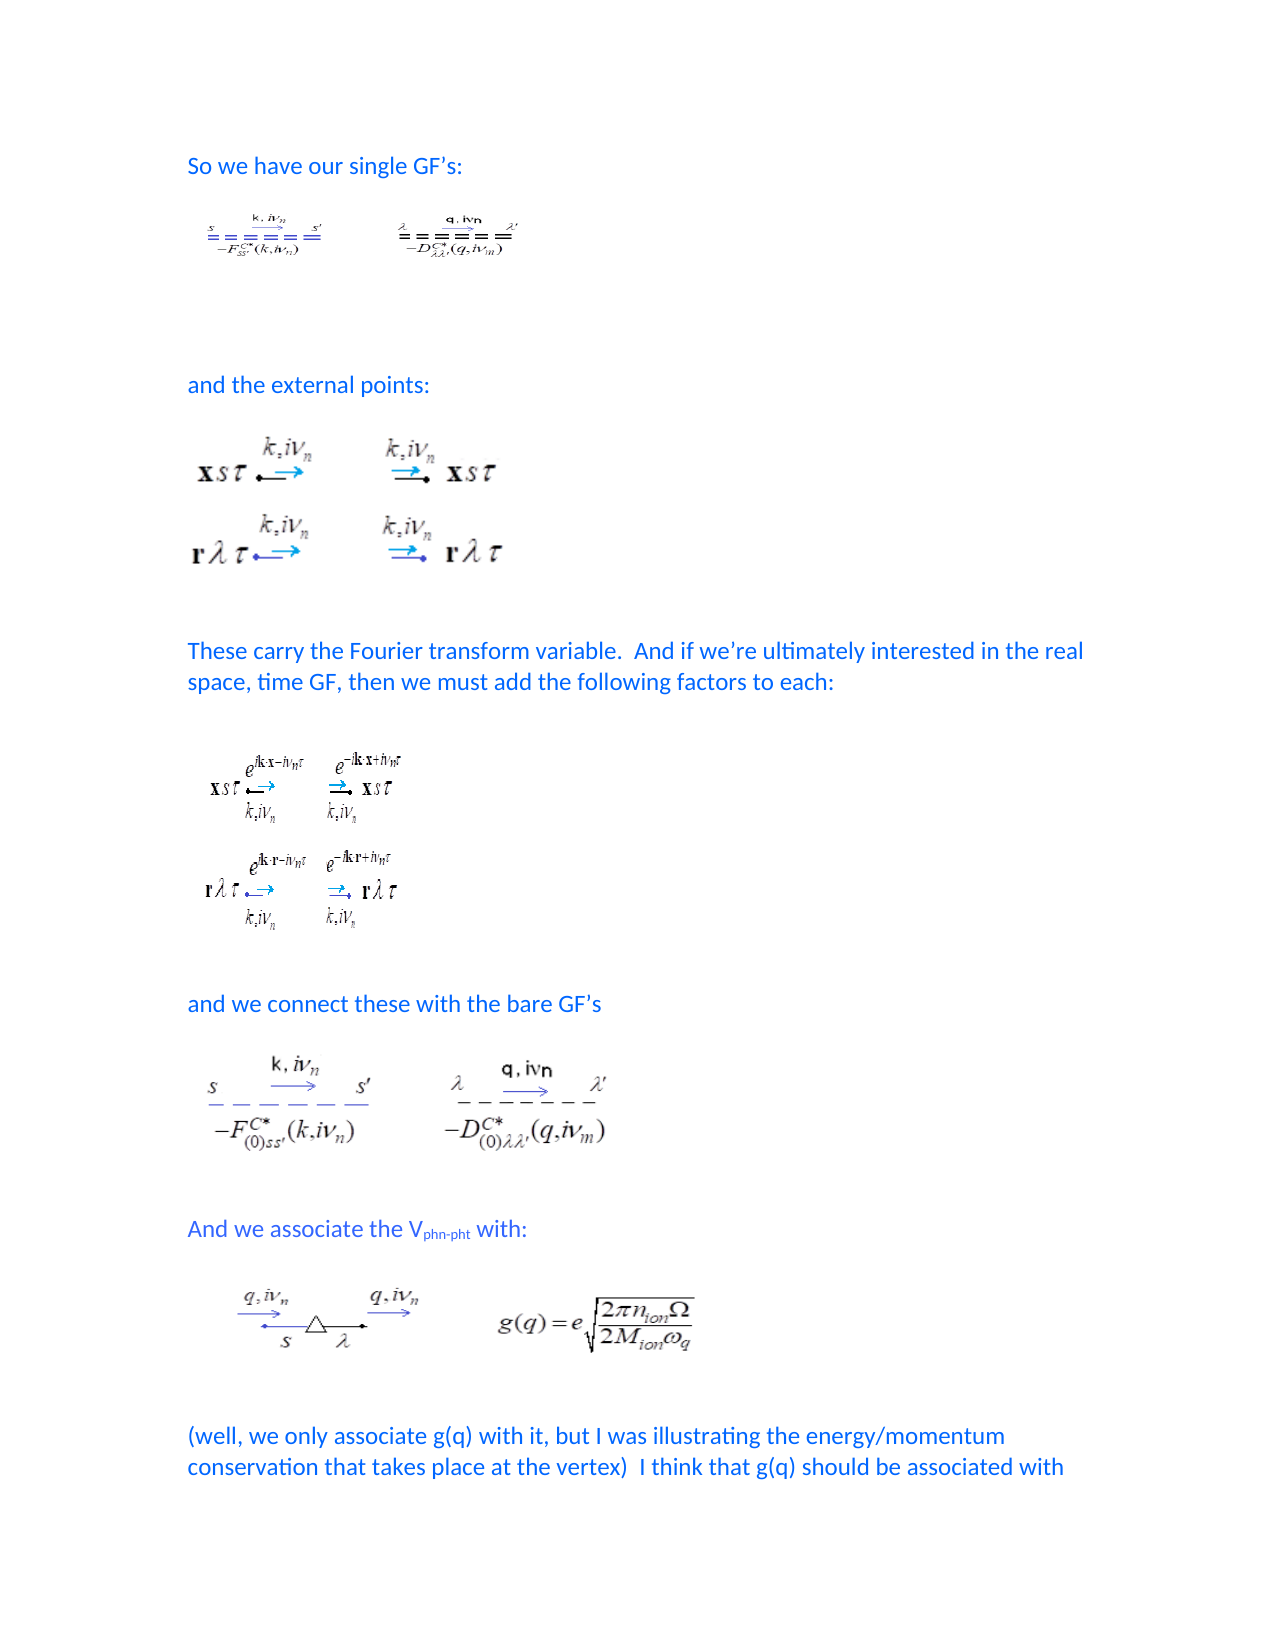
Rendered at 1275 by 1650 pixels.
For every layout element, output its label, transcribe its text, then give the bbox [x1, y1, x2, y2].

picture [187, 1049, 648, 1183]
text These carry the Fourier transform variable. And if we’re ultimately interested in the real space, time GF, then we must add the following factors to each: [187, 635, 1087, 696]
picture [187, 726, 544, 958]
text and the external points: [187, 369, 1087, 399]
picture [187, 211, 695, 339]
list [187, 1420, 1087, 1481]
text and we connect these with the bare GF’s [187, 988, 1087, 1019]
text So we have our single GF’s: [187, 150, 1087, 181]
picture [187, 1273, 722, 1390]
picture [187, 429, 525, 605]
text And we associate the Vphn-pht with: [187, 1213, 1087, 1243]
